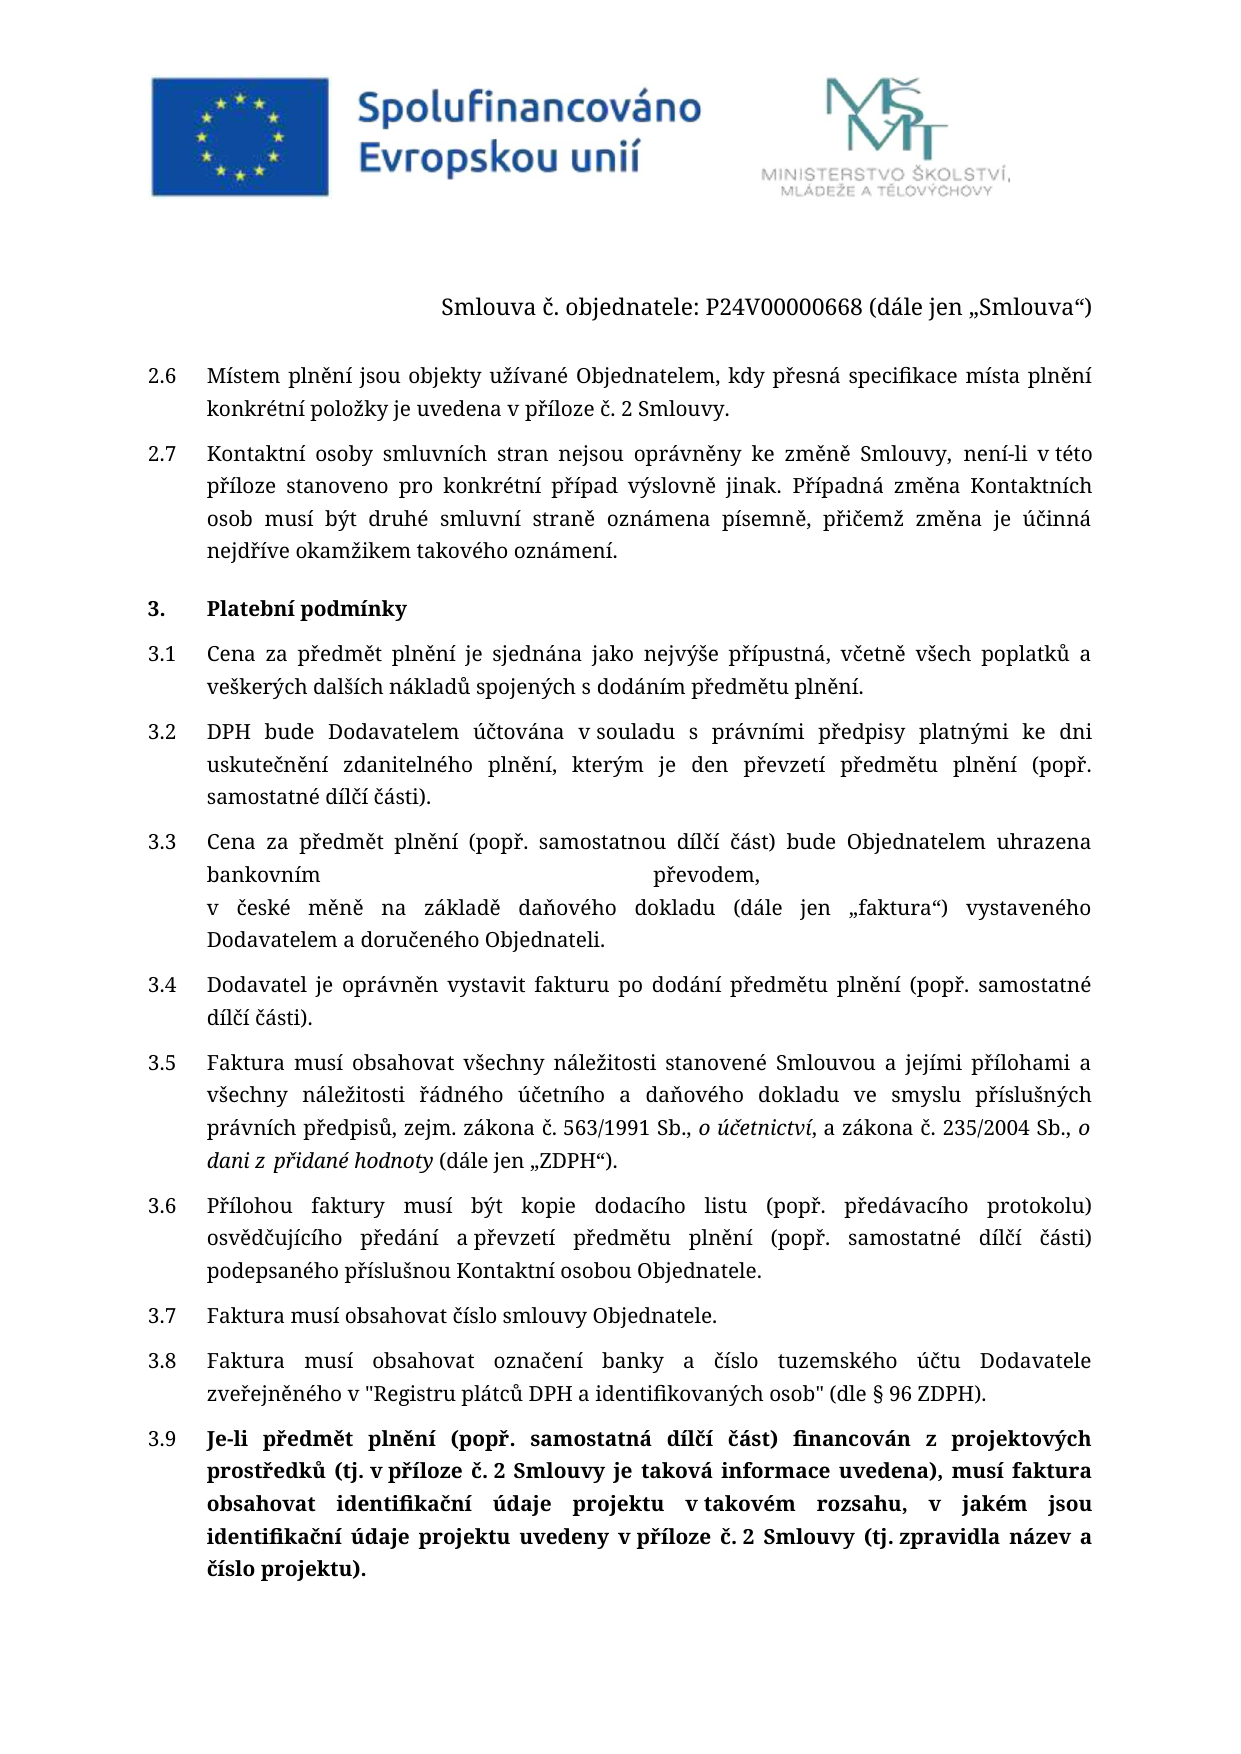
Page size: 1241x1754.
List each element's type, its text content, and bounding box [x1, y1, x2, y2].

list Faktura musí obsahovat číslo smlouvy Objednatele. [148, 1301, 1093, 1330]
list Dodavatel je oprávněn vystavit fakturu po dodání předmětu plnění (popř. samostatné dílčí části). [148, 970, 1093, 1031]
list DPH bude Dodavatelem účtována v souladu s právními předpisy platnými ke dni uskutečnění zdanitelného plnění, kterým je den převzetí předmětu plnění (popř. samostatné dílčí části). [148, 717, 1093, 811]
list Platební podmínky [148, 594, 1093, 623]
list Faktura musí obsahovat označení banky a číslo tuzemského účtu Dodavatele zveřejněného v "Registru plátců DPH a identifikovaných osob" (dle § 96 ZDPH). [148, 1346, 1093, 1407]
list Faktura musí obsahovat všechny náležitosti stanovené Smlouvou a jejími přílohami a všechny náležitosti řádného účetního a daňového dokladu ve smyslu příslušných právních předpisů, zejm. zákona č. 563/1991 Sb., o účetnictví, a zákona č. 235/2004 Sb., o dani z přidané hodnoty (dále jen „ZDPH“). [148, 1048, 1093, 1174]
list Přílohou faktury musí být kopie dodacího listu (popř. předávacího protokolu) osvědčujícího předání a převzetí předmětu plnění (popř. samostatné dílčí části) podepsaného příslušnou Kontaktní osobou Objednatele. [148, 1191, 1093, 1284]
list Cena za předmět plnění (popř. samostatnou dílčí část) bude Objednatelem uhrazena bankovním převodem, v české měně na základě daňového dokladu (dále jen „faktura“) vystaveného Dodavatelem a doručeného Objednateli. [148, 827, 1093, 954]
list Kontaktní osoby smluvních stran nejsou oprávněny ke změně Smlouvy, není-li v této příloze stanoveno pro konkrétní případ výslovně jinak. Případná změna Kontaktních osob musí být druhé smluvní straně oznámena písemně, přičemž změna je účinná nejdříve okamžikem takového oznámení. [148, 439, 1093, 565]
picture [147, 73, 1012, 202]
list Je-li předmět plnění (popř. samostatná dílčí část) financován z projektových prostředků (tj. v příloze č. 2 Smlouvy je taková informace uvedena), musí faktura obsahovat identifikační údaje projektu v takovém rozsahu, v jakém jsou identifikační údaje projektu uvedeny v příloze č. 2 Smlouvy (tj. zpravidla název a číslo projektu). [148, 1424, 1093, 1583]
list Cena za předmět plnění je sjednána jako nejvýše přípustná, včetně všech poplatků a veškerých dalších nákladů spojených s dodáním předmětu plnění. [148, 639, 1093, 700]
list Místem plnění jsou objekty užívané Objednatelem, kdy přesná specifikace místa plnění konkrétní položky je uvedena v příloze č. 2 Smlouvy. [148, 361, 1093, 422]
